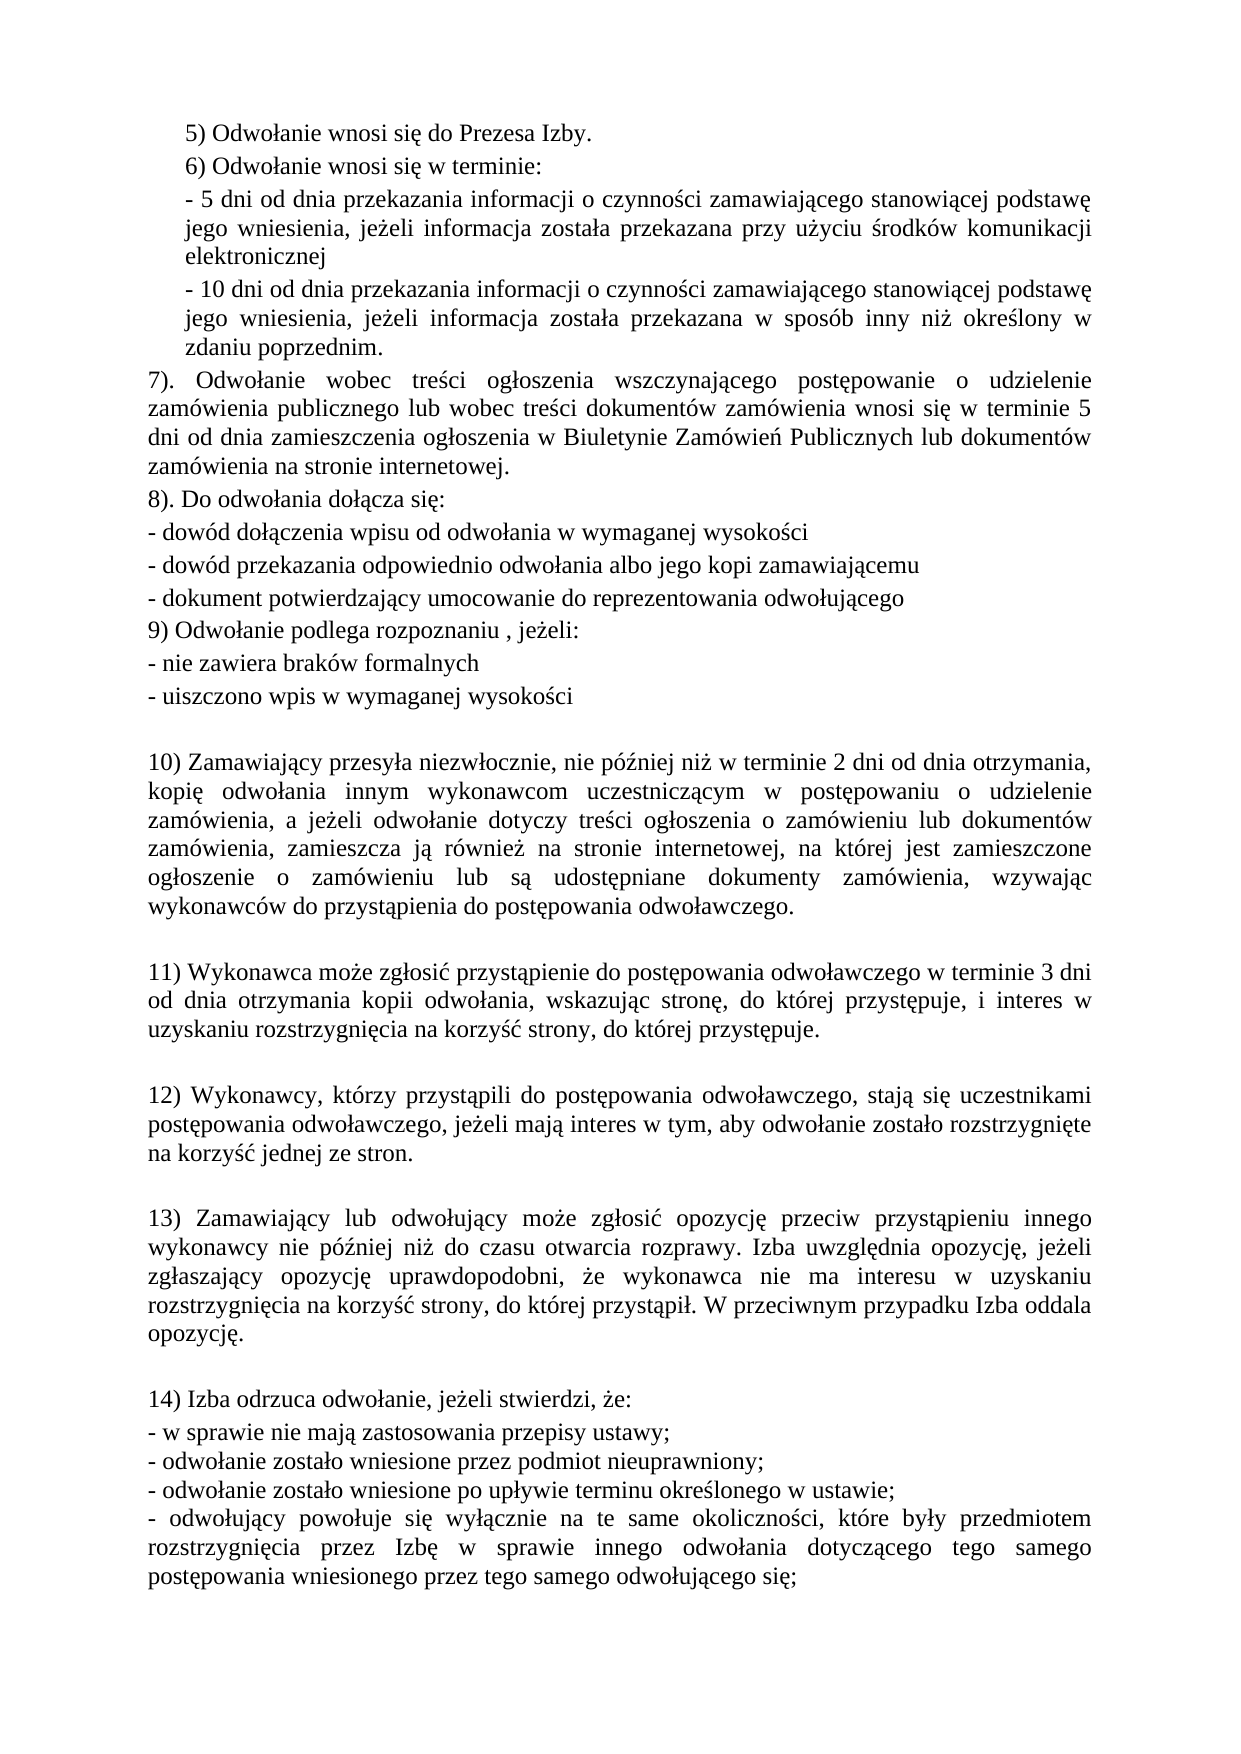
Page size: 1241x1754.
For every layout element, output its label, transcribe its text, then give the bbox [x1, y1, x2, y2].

text - odwołujący powołuje się wyłącznie na te same okoliczności, które były przedmiotem rozstrzygnięcia przez Izbę w sprawie innego odwołania dotyczącego tego samego postępowania wniesionego przez tego samego odwołującego się; [148, 1503, 1093, 1590]
text 12) Wykonawcy, którzy przystąpili do postępowania odwoławczego, stają się uczestnikami postępowania odwoławczego, jeżeli mają interes w tym, aby odwołanie zostało rozstrzygnięte na korzyść jednej ze stron. [148, 1080, 1093, 1166]
text - 10 dni od dnia przekazania informacji o czynności zamawiającego stanowiącej podstawę jego wniesienia, jeżeli informacja została przekazana w sposób inny niż określony w zdaniu poprzednim. [185, 274, 1093, 361]
text - dokument potwierdzający umocowanie do reprezentowania odwołującego [148, 583, 1093, 611]
text 11) Wykonawca może zgłosić przystąpienie do postępowania odwoławczego w terminie 3 dni od dnia otrzymania kopii odwołania, wskazując stronę, do której przystępuje, i interes w uzyskaniu rozstrzygnięcia na korzyść strony, do której przystępuje. [148, 957, 1093, 1043]
text - dowód dołączenia wpisu od odwołania w wymaganej wysokości [148, 517, 1093, 546]
list 6) Odwołanie wnosi się w terminie: [185, 151, 1093, 180]
text 7). Odwołanie wobec treści ogłoszenia wszczynającego postępowanie o udzielenie zamówienia publicznego lub wobec treści dokumentów zamówienia wnosi się w terminie 5 dni od dnia zamieszczenia ogłoszenia w Biuletynie Zamówień Publicznych lub dokumentów zamówienia na stronie internetowej. [148, 365, 1093, 480]
text 10) Zamawiający przesyła niezwłocznie, nie później niż w terminie 2 dni od dnia otrzymania, kopię odwołania innym wykonawcom uczestniczącym w postępowaniu o udzielenie zamówienia, a jeżeli odwołanie dotyczy treści ogłoszenia o zamówieniu lub dokumentów zamówienia, zamieszcza ją również na stronie internetowej, na której jest zamieszczone ogłoszenie o zamówieniu lub są udostępniane dokumenty zamówienia, wzywając wykonawców do przystąpienia do postępowania odwoławczego. [148, 747, 1093, 920]
text - odwołanie zostało wniesione przez podmiot nieuprawniony; [148, 1446, 1093, 1475]
text - nie zawiera braków formalnych [148, 648, 1093, 677]
text - odwołanie zostało wniesione po upływie terminu określonego w ustawie; [148, 1475, 1093, 1503]
text - w sprawie nie mają zastosowania przepisy ustawy; [148, 1417, 1093, 1446]
text - uiszczono wpis w wymaganej wysokości [148, 681, 1093, 710]
text - 5 dni od dnia przekazania informacji o czynności zamawiającego stanowiącej podstawę jego wniesienia, jeżeli informacja została przekazana przy użyciu środków komunikacji elektronicznej [185, 184, 1093, 270]
text 9) Odwołanie podlega rozpoznaniu , jeżeli: [148, 616, 1093, 644]
list 5) Odwołanie wnosi się do Prezesa Izby. [185, 118, 1093, 147]
text - dowód przekazania odpowiednio odwołania albo jego kopi zamawiającemu [148, 550, 1093, 578]
text 8). Do odwołania dołącza się: [148, 484, 1093, 513]
text 14) Izba odrzuca odwołanie, jeżeli stwierdzi, że: [148, 1384, 1093, 1413]
text 13) Zamawiający lub odwołujący może zgłosić opozycję przeciw przystąpieniu innego wykonawcy nie później niż do czasu otwarcia rozprawy. Izba uwzględnia opozycję, jeżeli zgłaszający opozycję uprawdopodobni, że wykonawca nie ma interesu w uzyskaniu rozstrzygnięcia na korzyść strony, do której przystąpił. W przeciwnym przypadku Izba oddala opozycję. [148, 1203, 1093, 1347]
